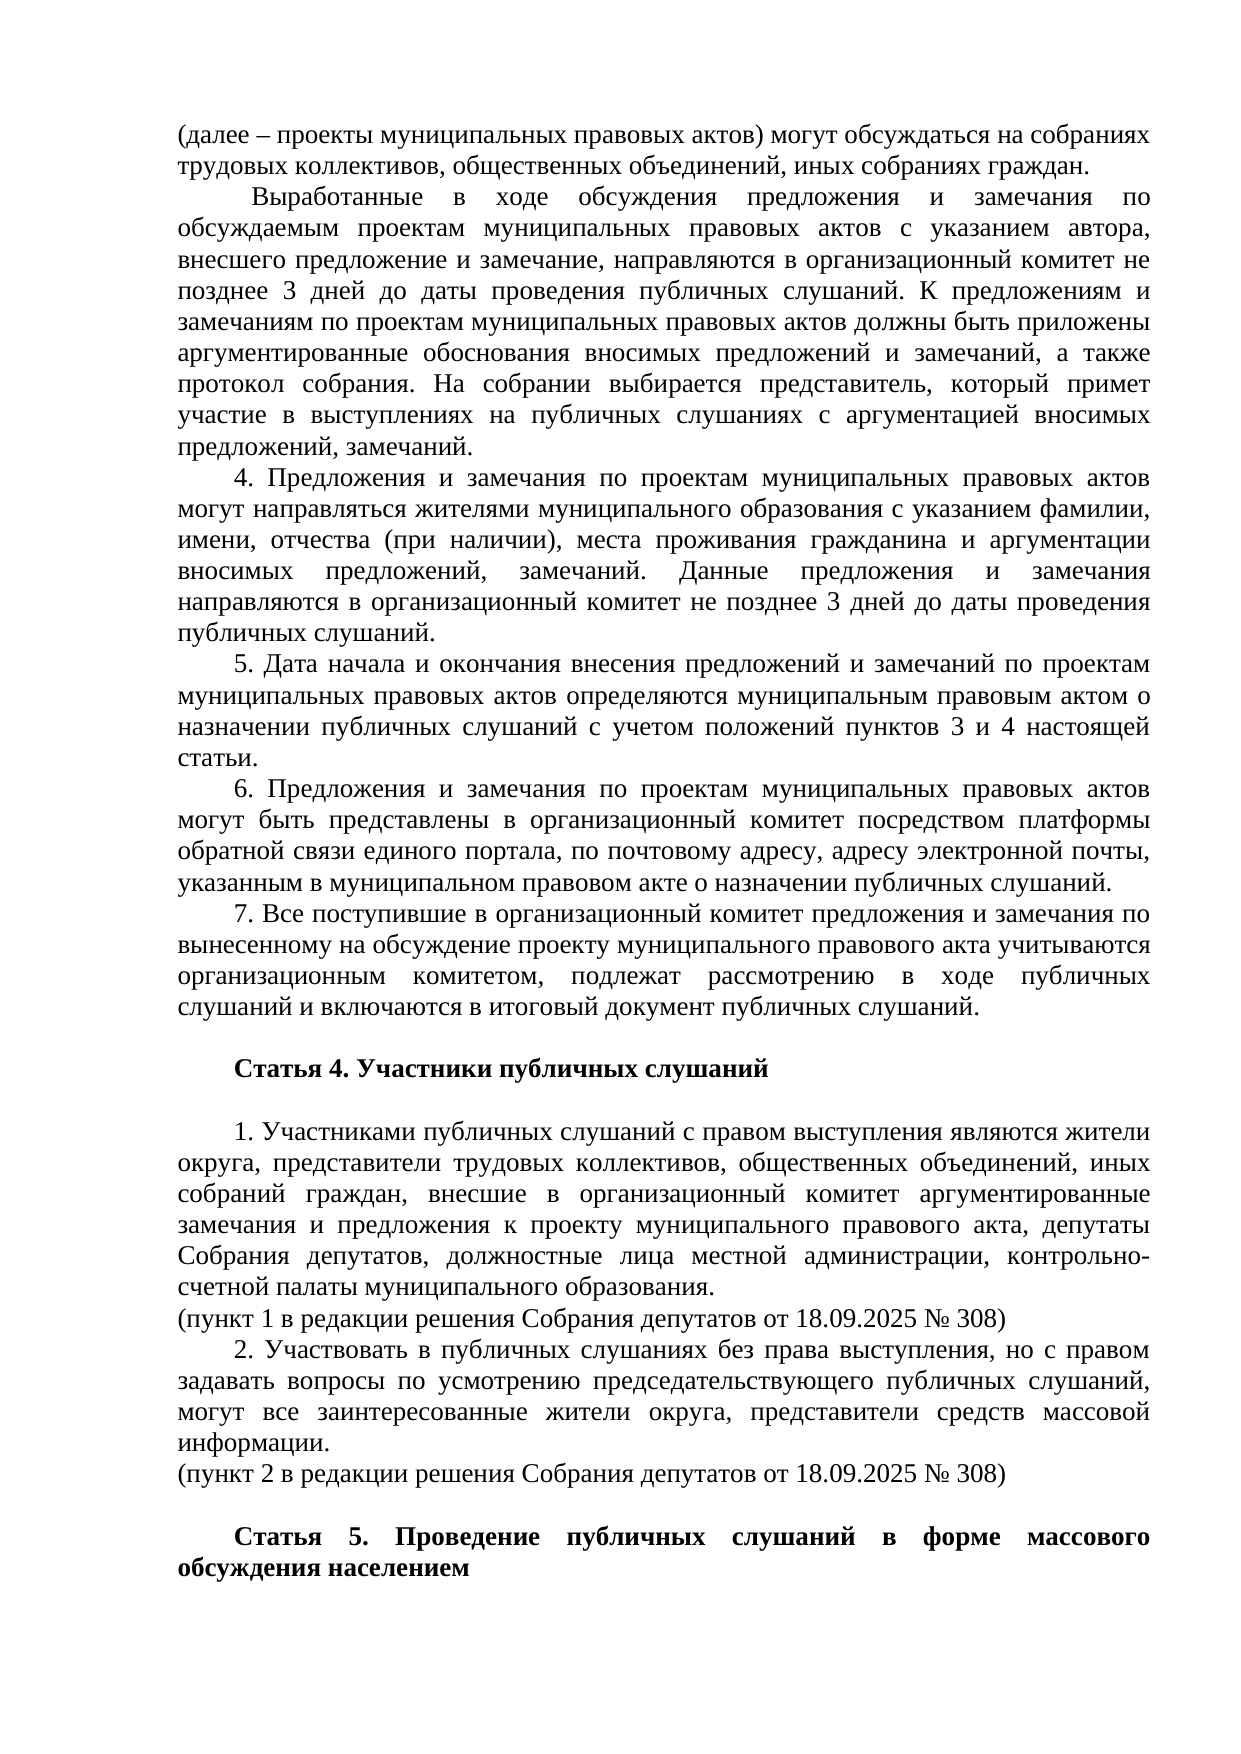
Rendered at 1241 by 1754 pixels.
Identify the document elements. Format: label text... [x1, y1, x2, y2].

text (пункт 1 в редакции решения Собрания депутатов от 18.09.2025 № 308) [177, 1302, 1152, 1333]
text 4. Предложения и замечания по проектам муниципальных правовых актов могут направляться жителями муниципального образования с указанием фамилии, имени, отчества (при наличии), места проживания гражданина и аргументации вносимых предложений, замечаний. Данные предложения и замечания направляются в организационный комитет не позднее 3 дней до даты проведения публичных слушаний. [177, 461, 1152, 648]
text 2. Участвовать в публичных слушаниях без права выступления, но с правом задавать вопросы по усмотрению председательствующего публичных слушаний, могут все заинтересованные жители округа, представители средств массовой информации. [177, 1333, 1152, 1457]
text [177, 118, 1152, 180]
text 6. Предложения и замечания по проектам муниципальных правовых актов могут быть представлены в организационный комитет посредством платформы обратной связи единого портала, по почтовому адресу, адресу электронной почты, указанным в муниципальном правовом акте о назначении публичных слушаний. [177, 772, 1152, 897]
text 1. Участниками публичных слушаний с правом выступления являются жители округа, представители трудовых коллективов, общественных объединений, иных собраний граждан, внесшие в организационный комитет аргументированные замечания и предложения к проекту муниципального правового акта, депутаты Собрания депутатов, должностные лица местной администрации, контрольно-счетной палаты муниципального образования. [177, 1115, 1152, 1302]
text (пункт 2 в редакции решения Собрания депутатов от 18.09.2025 № 308) [177, 1457, 1152, 1488]
text 7. Все поступившие в организационный комитет предложения и замечания по вынесенному на обсуждение проекту муниципального правового акта учитываются организационным комитетом, подлежат рассмотрению в ходе публичных слушаний и включаются в итоговый документ публичных слушаний. [177, 897, 1152, 1021]
text Статья 4. Участники публичных слушаний [177, 1052, 1152, 1084]
text 5. Дата начала и окончания внесения предложений и замечаний по проектам муниципальных правовых актов определяются муниципальным правовым актом о назначении публичных слушаний с учетом положений пунктов 3 и 4 настоящей статьи. [177, 648, 1152, 772]
text Выработанные в ходе обсуждения предложения и замечания по обсуждаемым проектам муниципальных правовых актов с указанием автора, внесшего предложение и замечание, направляются в организационный комитет не позднее 3 дней до даты проведения публичных слушаний. К предложениям и замечаниям по проектам муниципальных правовых актов должны быть приложены аргументированные обоснования вносимых предложений и замечаний, а также протокол собрания. На собрании выбирается представитель, который примет участие в выступлениях на публичных слушаниях с аргументацией вносимых предложений, замечаний. [177, 180, 1152, 461]
text Статья 5. Проведение публичных слушаний в форме массового обсуждения населением [177, 1520, 1152, 1582]
